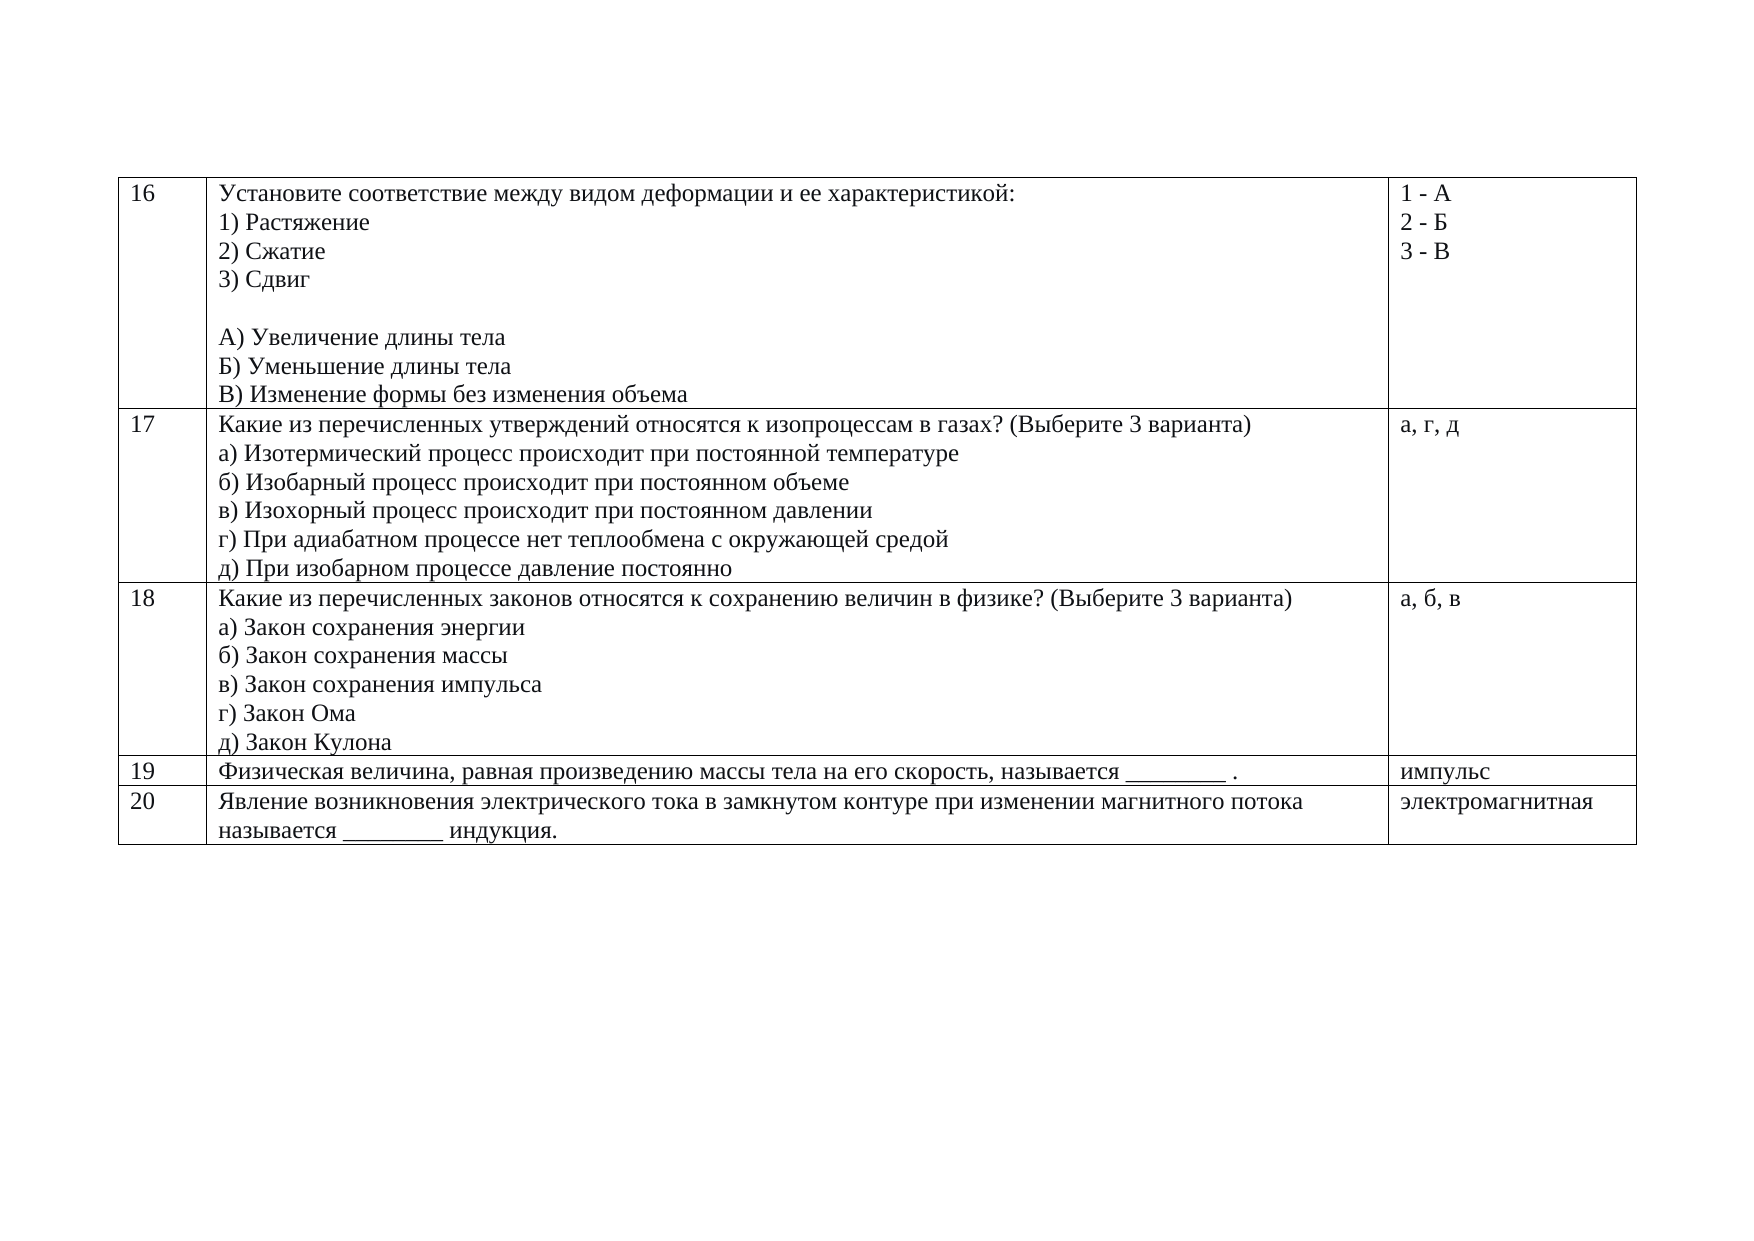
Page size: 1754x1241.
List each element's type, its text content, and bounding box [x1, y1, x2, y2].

table_cell Явление возникновения электрического тока в замкнутом контуре при изменении магнитного потока называется ________ индукция. [207, 786, 1388, 844]
table_cell электромагнитная [1389, 786, 1636, 844]
table_cell а, г, д [1389, 409, 1636, 582]
table_cell 1 - А 2 - Б 3 - В [1389, 178, 1636, 408]
table_cell импульс [1389, 756, 1636, 785]
table_cell а, б, в [1389, 583, 1636, 755]
table_cell 18 [119, 583, 206, 755]
table_cell Физическая величина, равная произведению массы тела на его скорость, называется ________ . [207, 756, 1388, 785]
table_cell Какие из перечисленных законов относятся к сохранению величин в физике? (Выберите 3 варианта) а) Закон сохранения энергии б) Закон сохранения массы в) Закон сохранения импульса г) Закон Ома д) Закон Кулона [207, 583, 1388, 755]
table_cell 16 [119, 178, 206, 408]
table_cell Установите соответствие между видом деформации и ее характеристикой: 1) Растяжение 2) Сжатие 3) Сдвиг А) Увеличение длины тела Б) Уменьшение длины тела В) Изменение формы без изменения объема [207, 178, 1388, 408]
table_cell 19 [119, 756, 206, 785]
table_cell 20 [119, 786, 206, 844]
table_cell 17 [119, 409, 206, 582]
table_cell Какие из перечисленных утверждений относятся к изопроцессам в газах? (Выберите 3 варианта) а) Изотермический процесс происходит при постоянной температуре б) Изобарный процесс происходит при постоянном объеме в) Изохорный процесс происходит при постоянном давлении г) При адиабатном процессе нет теплообмена с окружающей средой д) При изобарном процессе давление постоянно [207, 409, 1388, 582]
